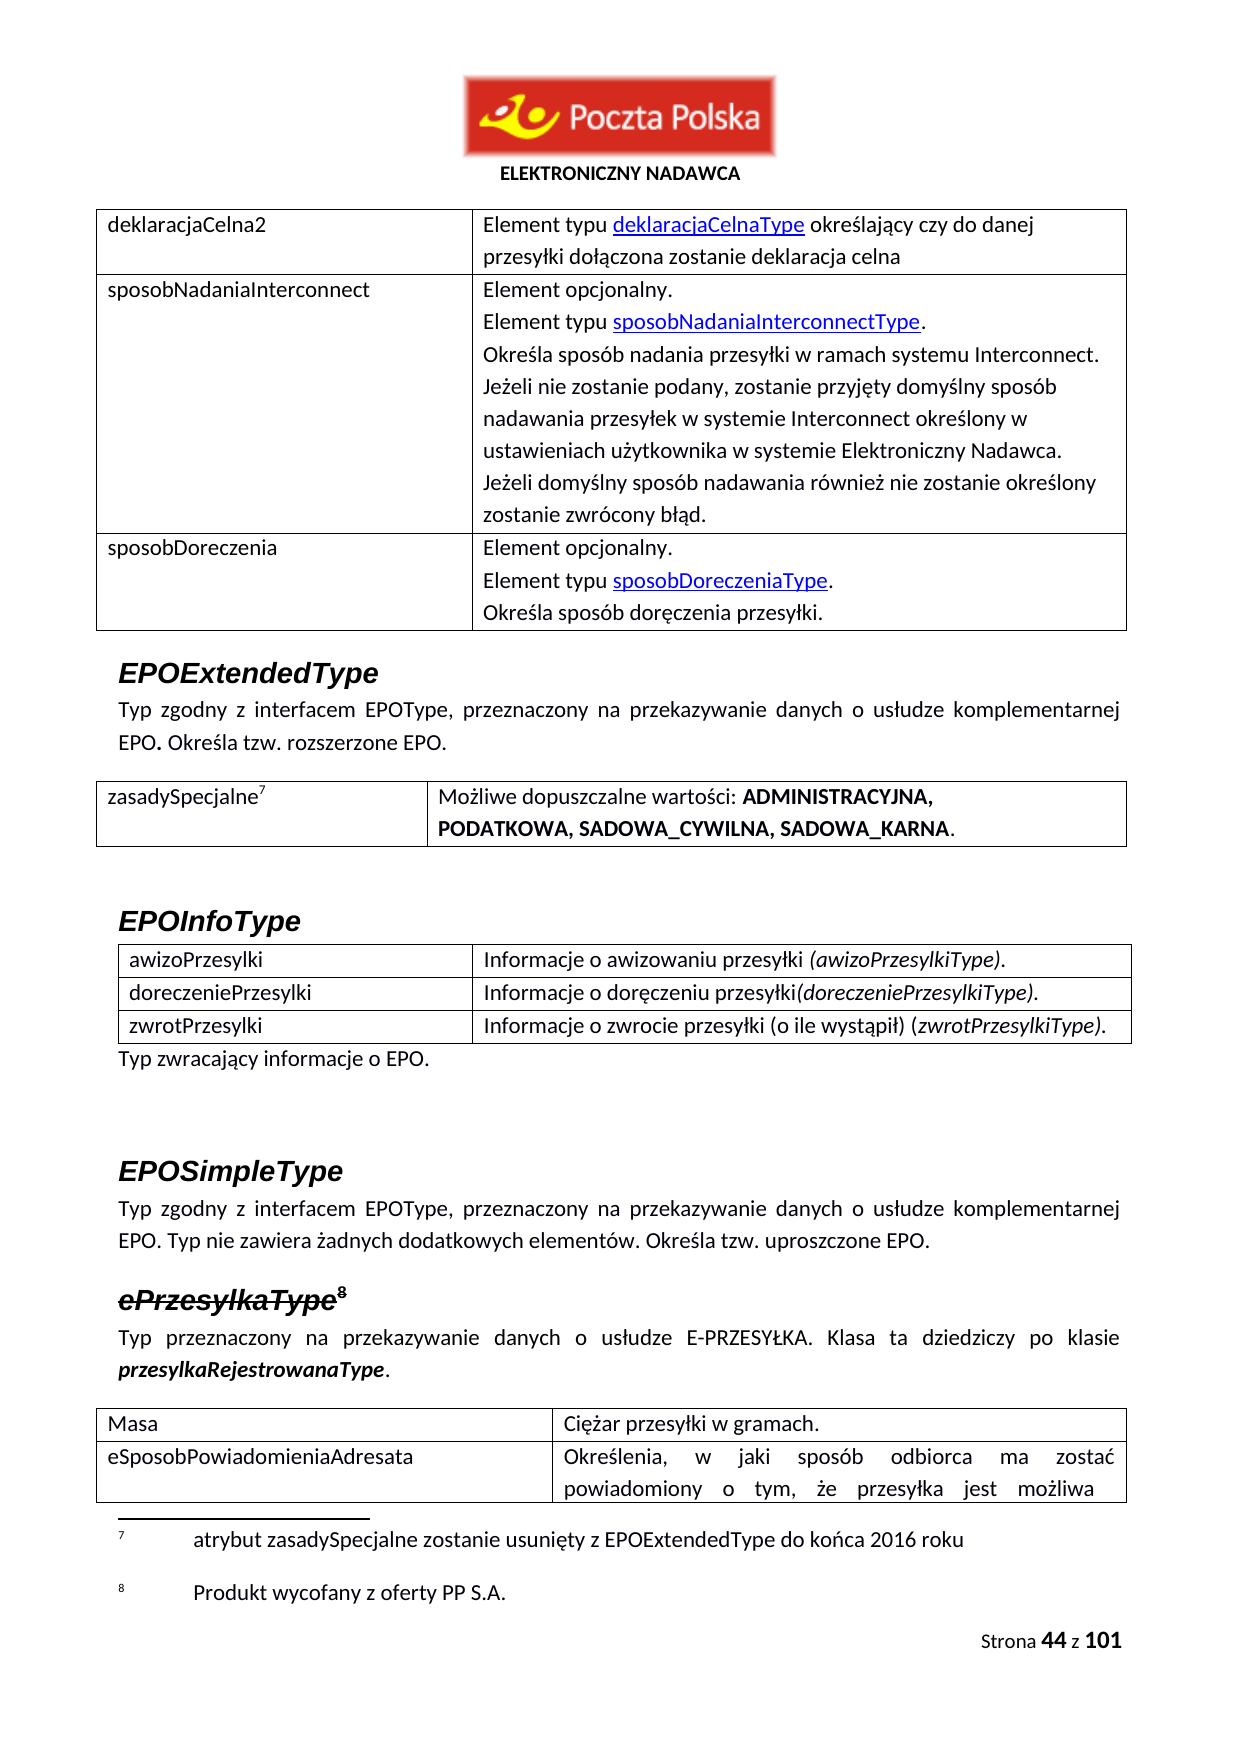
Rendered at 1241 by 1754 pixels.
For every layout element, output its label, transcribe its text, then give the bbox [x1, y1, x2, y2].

table_cell sposobDoreczenia [97, 534, 472, 630]
table_cell eSposobPowiadomieniaAdresata [97, 1442, 552, 1502]
table_cell deklaracjaCelna2 [97, 210, 472, 274]
text Typ zgodny z interfacem EPOType, przeznaczony na przekazywanie danych o usłudze komplementarnej EPO. Typ nie zawiera żadnych dodatkowych elementów. Określa tzw. uproszczone EPO. [118, 1194, 1122, 1254]
table_header Ciężar przesyłki w gramach. [553, 1409, 1126, 1441]
subtitle ePrzesylkaType [118, 1283, 1122, 1317]
table_header Możliwe dopuszczalne wartości: ADMINISTRACYJNA, PODATKOWA, SADOWA_CYWILNA, SADOWA_KARNA. [428, 782, 1126, 846]
text Typ przeznaczony na przekazywanie danych o usłudze E-PRZESYŁKA. Klasa ta dziedziczy po klasie przesylkaRejestrowanaType. [118, 1323, 1122, 1383]
table_cell Element typu deklaracjaCelnaType określający czy do danej przesyłki dołączona zostanie deklaracja celna [473, 210, 1126, 274]
table_header Masa [97, 1409, 552, 1441]
table_header Informacje o awizowaniu przesyłki (awizoPrzesylkiType). [473, 945, 1131, 977]
text Typ zwracający informacje o EPO. [118, 1044, 1122, 1072]
subtitle EPOInfoType [118, 904, 1122, 938]
text Typ zgodny z interfacem EPOType, przeznaczony na przekazywanie danych o usłudze komplementarnej EPO. Określa tzw. rozszerzone EPO. [118, 696, 1122, 756]
subtitle EPOSimpleType [118, 1154, 1122, 1187]
table_cell Element opcjonalny. Element typu sposobDoreczeniaType. Określa sposób doręczenia przesyłki. [473, 534, 1126, 630]
picture [461, 73, 779, 160]
table_header zasadySpecjalne [97, 782, 427, 846]
table_cell Określenia, w jaki sposób odbiorca ma zostać powiadomiony o tym, że przesyłka jest możliwa do odebrania. Dopuszczalne wartości, SMS, EMAIL. [553, 1442, 1126, 1502]
table_cell doreczeniePrzesylki [119, 978, 472, 1010]
table_cell Informacje o zwrocie przesyłki (o ile wystąpił) (zwrotPrzesylkiType). [473, 1011, 1131, 1043]
table_cell sposobNadaniaInterconnect [97, 275, 472, 532]
table_cell zwrotPrzesylki [119, 1011, 472, 1043]
table_cell Element opcjonalny. Element typu sposobNadaniaInterconnectType. Określa sposób nadania przesyłki w ramach systemu Interconnect. Jeżeli nie zostanie podany, zostanie przyjęty domyślny sposób nadawania przesyłek w systemie Interconnect określony w ustawieniach użytkownika w systemie Elektroniczny Nadawca. Jeżeli domyślny sposób nadawania również nie zostanie określony zostanie zwrócony błąd. [473, 275, 1126, 532]
table_header awizoPrzesylki [119, 945, 472, 977]
table_cell Informacje o doręczeniu przesyłki(doreczeniePrzesylkiType). [473, 978, 1131, 1010]
subtitle EPOExtendedType [118, 656, 1122, 689]
